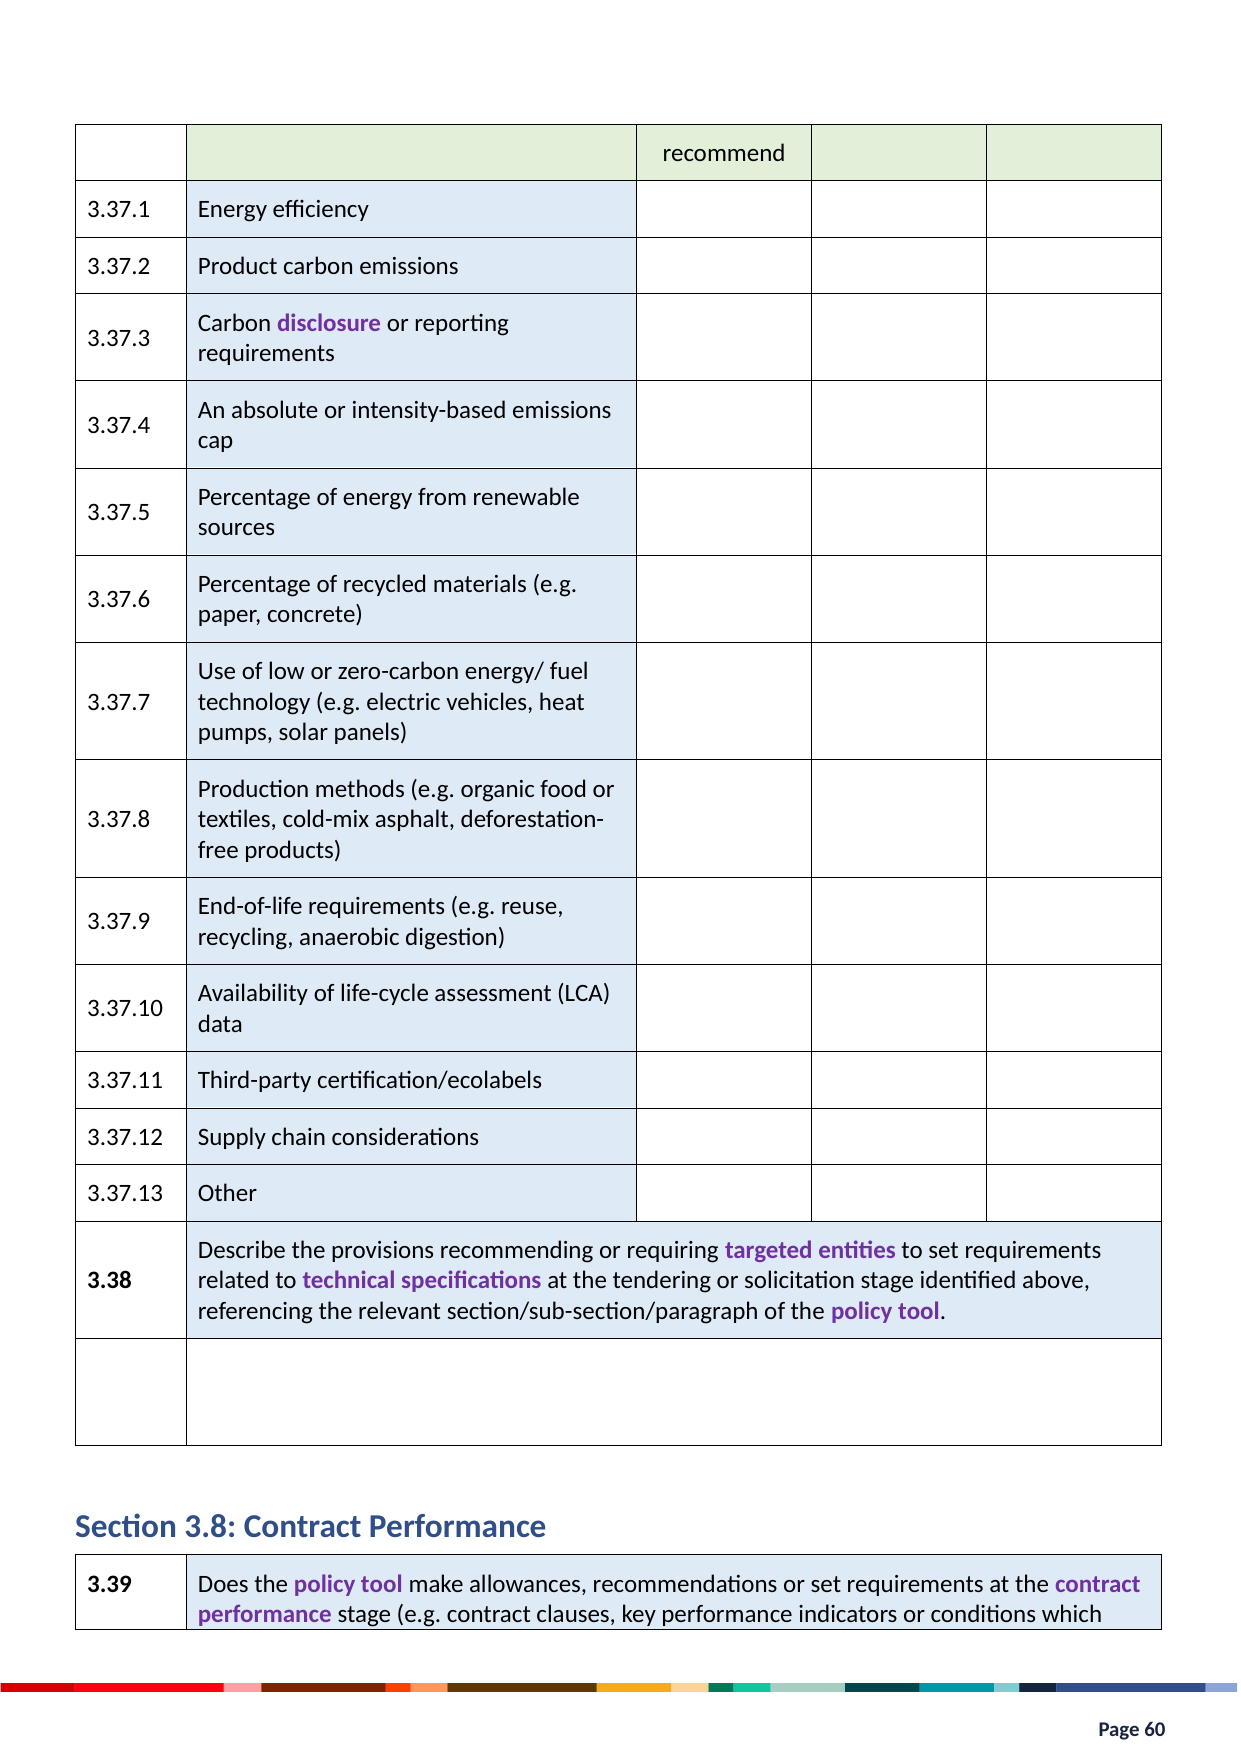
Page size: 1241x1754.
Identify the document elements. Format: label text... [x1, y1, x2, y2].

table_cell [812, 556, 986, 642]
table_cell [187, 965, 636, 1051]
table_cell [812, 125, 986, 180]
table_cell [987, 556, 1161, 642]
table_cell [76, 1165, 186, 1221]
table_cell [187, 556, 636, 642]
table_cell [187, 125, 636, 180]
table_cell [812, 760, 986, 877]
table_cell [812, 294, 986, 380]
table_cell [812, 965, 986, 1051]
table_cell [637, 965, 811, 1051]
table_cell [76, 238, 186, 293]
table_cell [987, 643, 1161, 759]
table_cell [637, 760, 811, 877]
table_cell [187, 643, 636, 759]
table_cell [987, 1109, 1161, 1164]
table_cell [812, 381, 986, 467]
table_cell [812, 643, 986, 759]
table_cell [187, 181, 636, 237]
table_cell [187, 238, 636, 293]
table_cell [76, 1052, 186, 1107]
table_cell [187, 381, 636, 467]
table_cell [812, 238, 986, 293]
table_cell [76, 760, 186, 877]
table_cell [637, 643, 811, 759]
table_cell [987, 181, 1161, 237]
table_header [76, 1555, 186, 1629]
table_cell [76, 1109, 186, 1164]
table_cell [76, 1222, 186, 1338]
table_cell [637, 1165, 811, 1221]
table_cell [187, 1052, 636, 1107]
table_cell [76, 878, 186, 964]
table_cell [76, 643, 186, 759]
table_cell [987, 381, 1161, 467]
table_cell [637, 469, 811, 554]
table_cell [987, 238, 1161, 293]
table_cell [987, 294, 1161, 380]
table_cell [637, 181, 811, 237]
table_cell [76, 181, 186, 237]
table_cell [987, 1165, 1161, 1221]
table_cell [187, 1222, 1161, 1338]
picture [0, 1683, 1236, 1692]
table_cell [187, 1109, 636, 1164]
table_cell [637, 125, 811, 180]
subtitle Section 3.8: Contract Performance [75, 1505, 1165, 1546]
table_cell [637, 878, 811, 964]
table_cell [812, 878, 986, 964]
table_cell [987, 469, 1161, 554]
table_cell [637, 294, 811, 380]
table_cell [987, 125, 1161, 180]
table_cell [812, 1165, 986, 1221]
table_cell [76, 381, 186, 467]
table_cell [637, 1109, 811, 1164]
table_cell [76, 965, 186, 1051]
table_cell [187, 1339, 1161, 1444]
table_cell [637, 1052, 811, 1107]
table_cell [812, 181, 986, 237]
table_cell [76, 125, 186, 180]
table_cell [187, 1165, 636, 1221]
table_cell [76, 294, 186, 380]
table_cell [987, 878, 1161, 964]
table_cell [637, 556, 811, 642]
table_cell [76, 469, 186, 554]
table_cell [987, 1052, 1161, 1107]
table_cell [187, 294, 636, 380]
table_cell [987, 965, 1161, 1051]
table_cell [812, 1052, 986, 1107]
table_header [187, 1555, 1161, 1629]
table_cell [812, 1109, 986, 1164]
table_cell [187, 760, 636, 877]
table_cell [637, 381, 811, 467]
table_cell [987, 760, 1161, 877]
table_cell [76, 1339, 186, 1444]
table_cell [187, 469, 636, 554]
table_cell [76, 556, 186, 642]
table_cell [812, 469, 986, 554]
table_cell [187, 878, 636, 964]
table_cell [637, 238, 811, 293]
